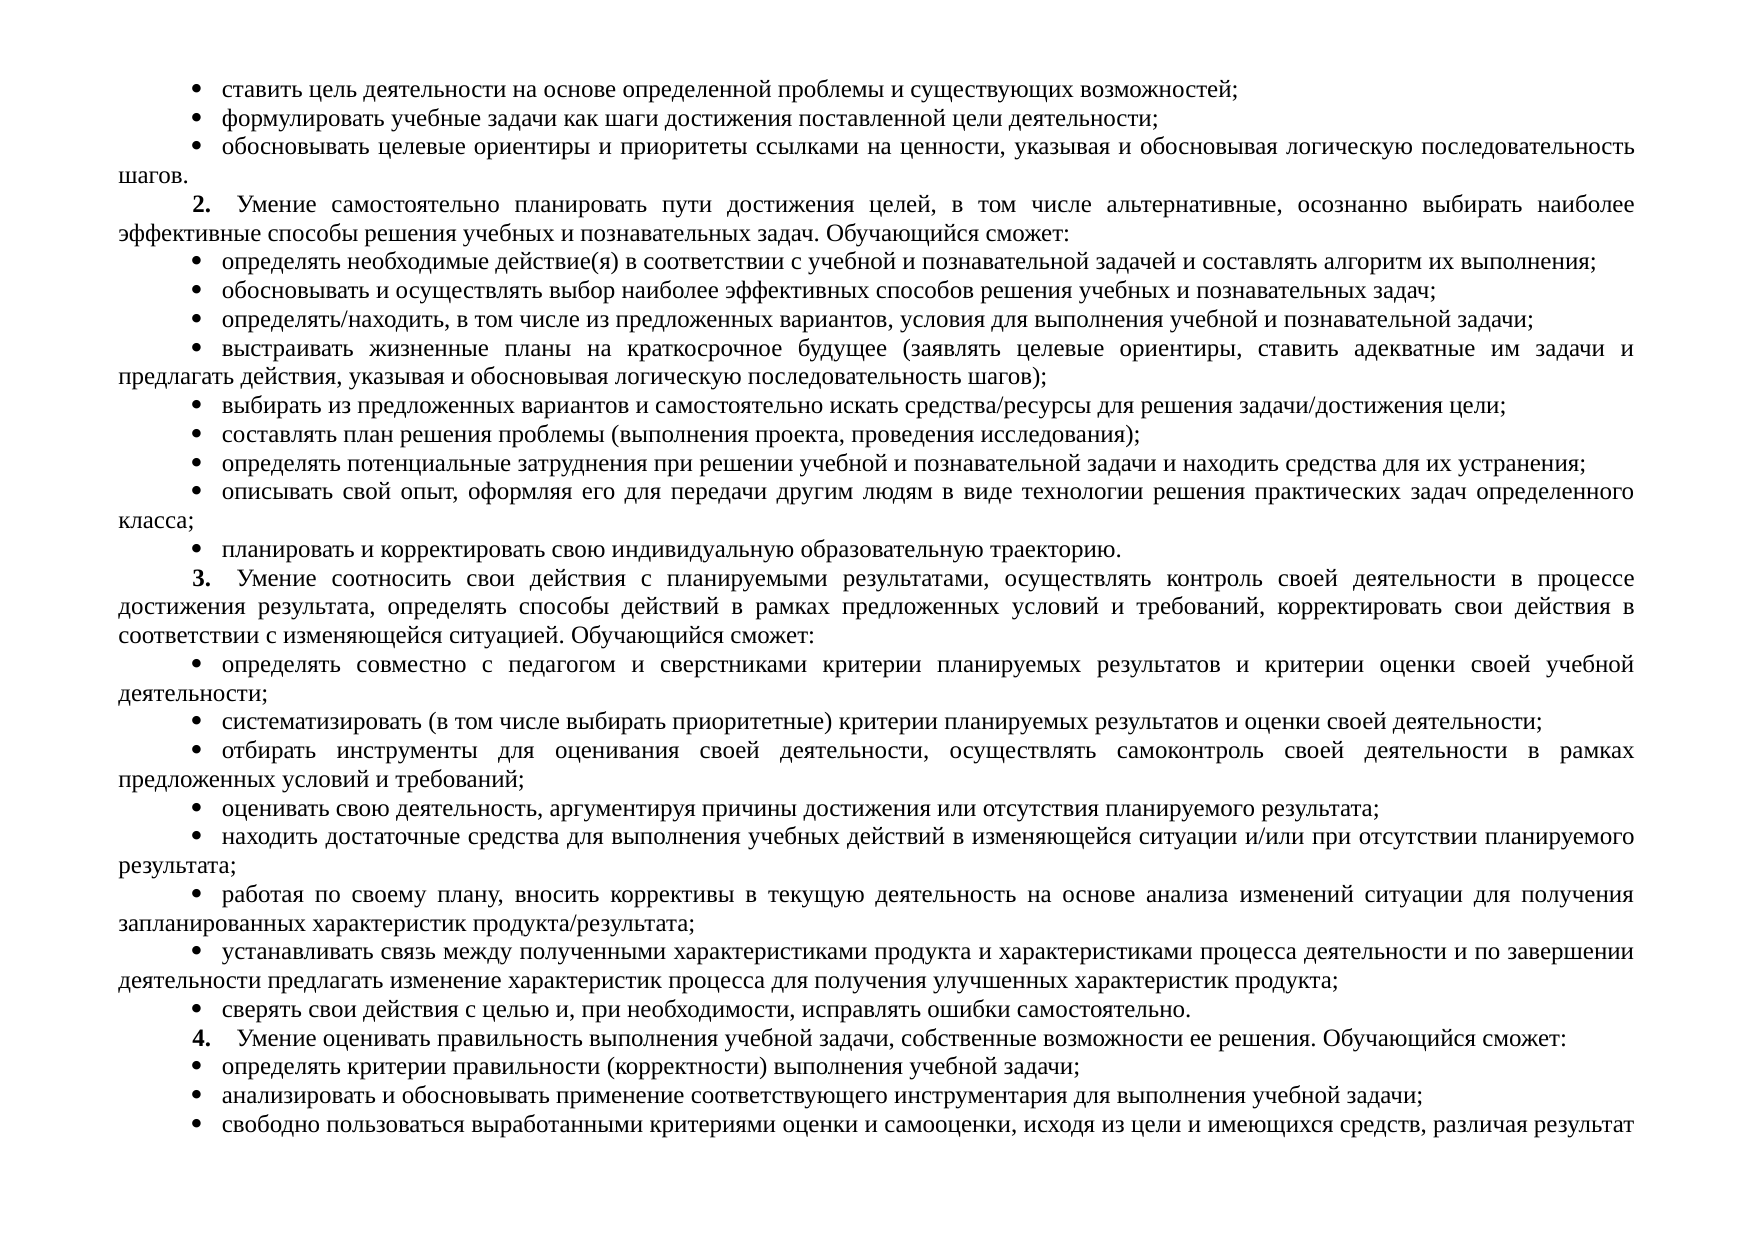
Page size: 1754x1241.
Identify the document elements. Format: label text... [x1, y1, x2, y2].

list находить достаточные средства для выполнения учебных действий в изменяющейся ситуации и/или при отсутствии планируемого результата; [118, 821, 1636, 879]
list Умение самостоятельно планировать пути достижения целей, в том числе альтернативные, осознанно выбирать наиболее эффективные способы решения учебных и познавательных задач. Обучающийся сможет: [118, 189, 1636, 246]
list определять совместно с педагогом и сверстниками критерии планируемых результатов и критерии оценки своей учебной деятельности; [118, 649, 1636, 706]
list обосновывать и осуществлять выбор наиболее эффективных способов решения учебных и познавательных задач; [118, 275, 1636, 304]
list систематизировать (в том числе выбирать приоритетные) критерии планируемых результатов и оценки своей деятельности; [118, 706, 1636, 735]
list выбирать из предложенных вариантов и самостоятельно искать средства/ресурсы для решения задачи/достижения цели; [118, 390, 1636, 419]
list отбирать инструменты для оценивания своей деятельности, осуществлять самоконтроль своей деятельности в рамках предложенных условий и требований; [118, 735, 1636, 793]
list ставить цель деятельности на основе определенной проблемы и существующих возможностей; [118, 74, 1636, 103]
list обосновывать целевые ориентиры и приоритеты ссылками на ценности, указывая и обосновывая логическую последовательность шагов. [118, 131, 1636, 189]
list выстраивать жизненные планы на краткосрочное будущее (заявлять целевые ориентиры, ставить адекватные им задачи и предлагать действия, указывая и обосновывая логическую последовательность шагов); [118, 333, 1636, 390]
list анализировать и обосновывать применение соответствующего инструментария для выполнения учебной задачи; [118, 1080, 1636, 1109]
list Умение соотносить свои действия с планируемыми результатами, осуществлять контроль своей деятельности в процессе достижения результата, определять способы действий в рамках предложенных условий и требований, корректировать свои действия в соответствии с изменяющейся ситуацией. Обучающийся сможет: [118, 563, 1636, 649]
list сверять свои действия с целью и, при необходимости, исправлять ошибки самостоятельно. [118, 994, 1636, 1023]
list определять критерии правильности (корректности) выполнения учебной задачи; [118, 1051, 1636, 1080]
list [118, 1109, 1636, 1138]
list формулировать учебные задачи как шаги достижения поставленной цели деятельности; [118, 103, 1636, 131]
list планировать и корректировать свою индивидуальную образовательную траекторию. [118, 534, 1636, 563]
list оценивать свою деятельность, аргументируя причины достижения или отсутствия планируемого результата; [118, 793, 1636, 821]
list Умение оценивать правильность выполнения учебной задачи, собственные возможности ее решения. Обучающийся сможет: [118, 1023, 1636, 1051]
list описывать свой опыт, оформляя его для передачи другим людям в виде технологии решения практических задач определенного класса; [118, 476, 1636, 534]
list устанавливать связь между полученными характеристиками продукта и характеристиками процесса деятельности и по завершении деятельности предлагать изменение характеристик процесса для получения улучшенных характеристик продукта; [118, 936, 1636, 994]
list работая по своему плану, вносить коррективы в текущую деятельность на основе анализа изменений ситуации для получения запланированных характеристик продукта/результата; [118, 879, 1636, 936]
list определять потенциальные затруднения при решении учебной и познавательной задачи и находить средства для их устранения; [118, 448, 1636, 476]
list определять/находить, в том числе из предложенных вариантов, условия для выполнения учебной и познавательной задачи; [118, 304, 1636, 333]
list определять необходимые действие(я) в соответствии с учебной и познавательной задачей и составлять алгоритм их выполнения; [118, 246, 1636, 275]
list составлять план решения проблемы (выполнения проекта, проведения исследования); [118, 419, 1636, 448]
